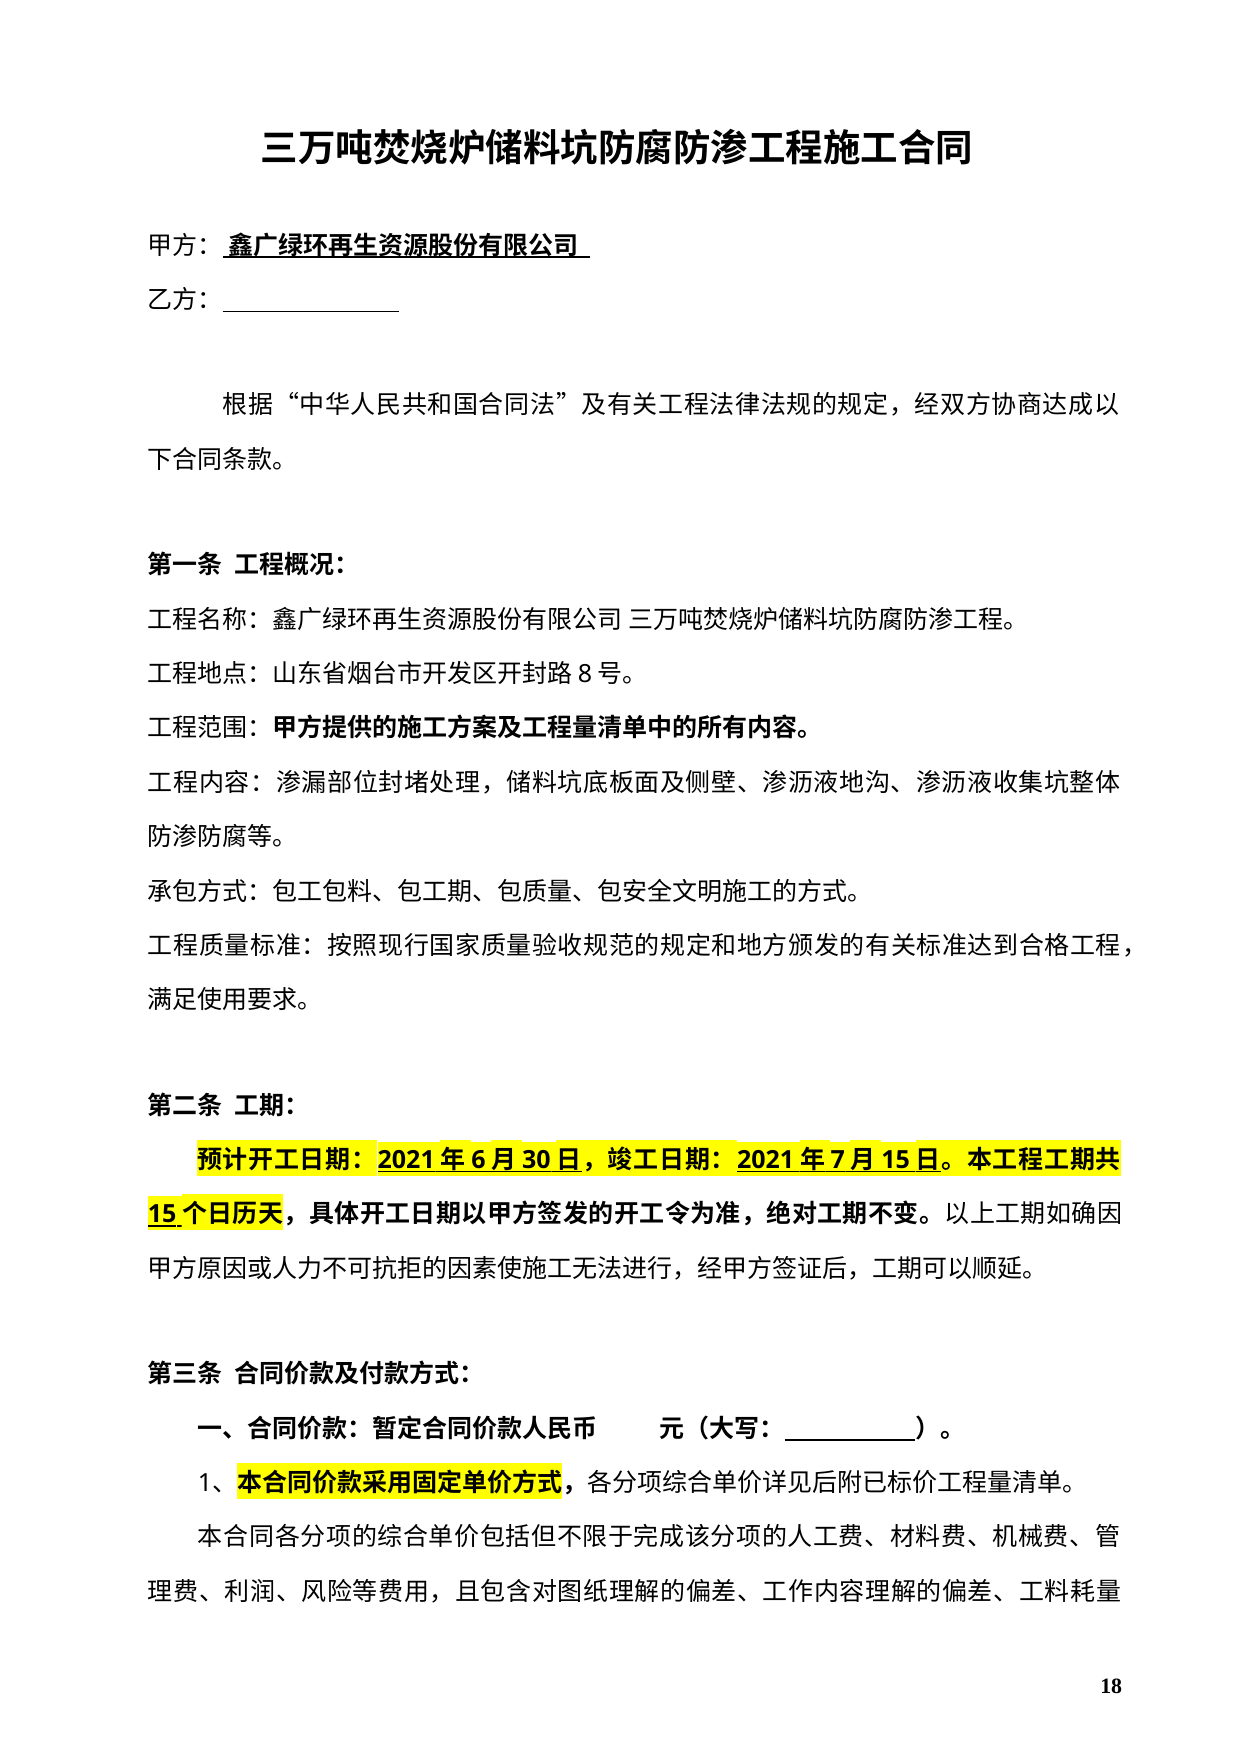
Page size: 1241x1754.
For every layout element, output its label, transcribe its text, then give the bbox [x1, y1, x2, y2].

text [148, 1517, 1122, 1607]
text 承包方式：包工包料、包工期、包质量、包安全文明施工的方式。 [148, 871, 1122, 907]
text 根据“中华人民共和国合同法”及有关工程法律法规的规定，经双方协商达成以下合同条款。 [148, 385, 1122, 476]
text 工程名称：鑫广绿环再生资源股份有限公司 三万吨焚烧炉储料坑防腐防渗工程。 [148, 599, 1122, 635]
text 一、合同价款：暂定合同价款人民币 元（大写： ）。 [148, 1408, 1122, 1444]
text 乙方： [148, 279, 1122, 316]
text 三万吨焚烧炉储料坑防腐防渗工程施工合同 [148, 118, 1122, 172]
text 第一条 工程概况： [148, 545, 1122, 581]
text 工程内容：渗漏部位封堵处理，储料坑底板面及侧壁、渗沥液地沟、渗沥液收集坑整体防渗防腐等。 [148, 762, 1122, 853]
text 第二条 工期： [148, 1085, 1122, 1121]
text 第三条 合同价款及付款方式： [148, 1354, 1122, 1390]
text 工程质量标准：按照现行国家质量验收规范的规定和地方颁发的有关标准达到合格工程，满足使用要求。 [148, 925, 1122, 1016]
text 工程范围：甲方提供的施工方案及工程量清单中的所有内容。 [148, 708, 1122, 744]
text 工程地点：山东省烟台市开发区开封路8号。 [148, 653, 1122, 690]
text 预计开工日期：2021年6月30日，竣工日期：2021年7月15日。本工程工期共 15个日历天，具体开工日期以甲方签发的开工令为准，绝对工期不变。以上工期如确因甲方原因或人力不可抗拒的因素使施工无法进行，经甲方签证后，工期可以顺延。 [148, 1139, 1122, 1284]
text 甲方： 鑫广绿环再生资源股份有限公司 [148, 225, 1122, 261]
text 1、本合同价款采用固定单价方式，各分项综合单价详见后附已标价工程量清单。 [148, 1462, 1122, 1499]
